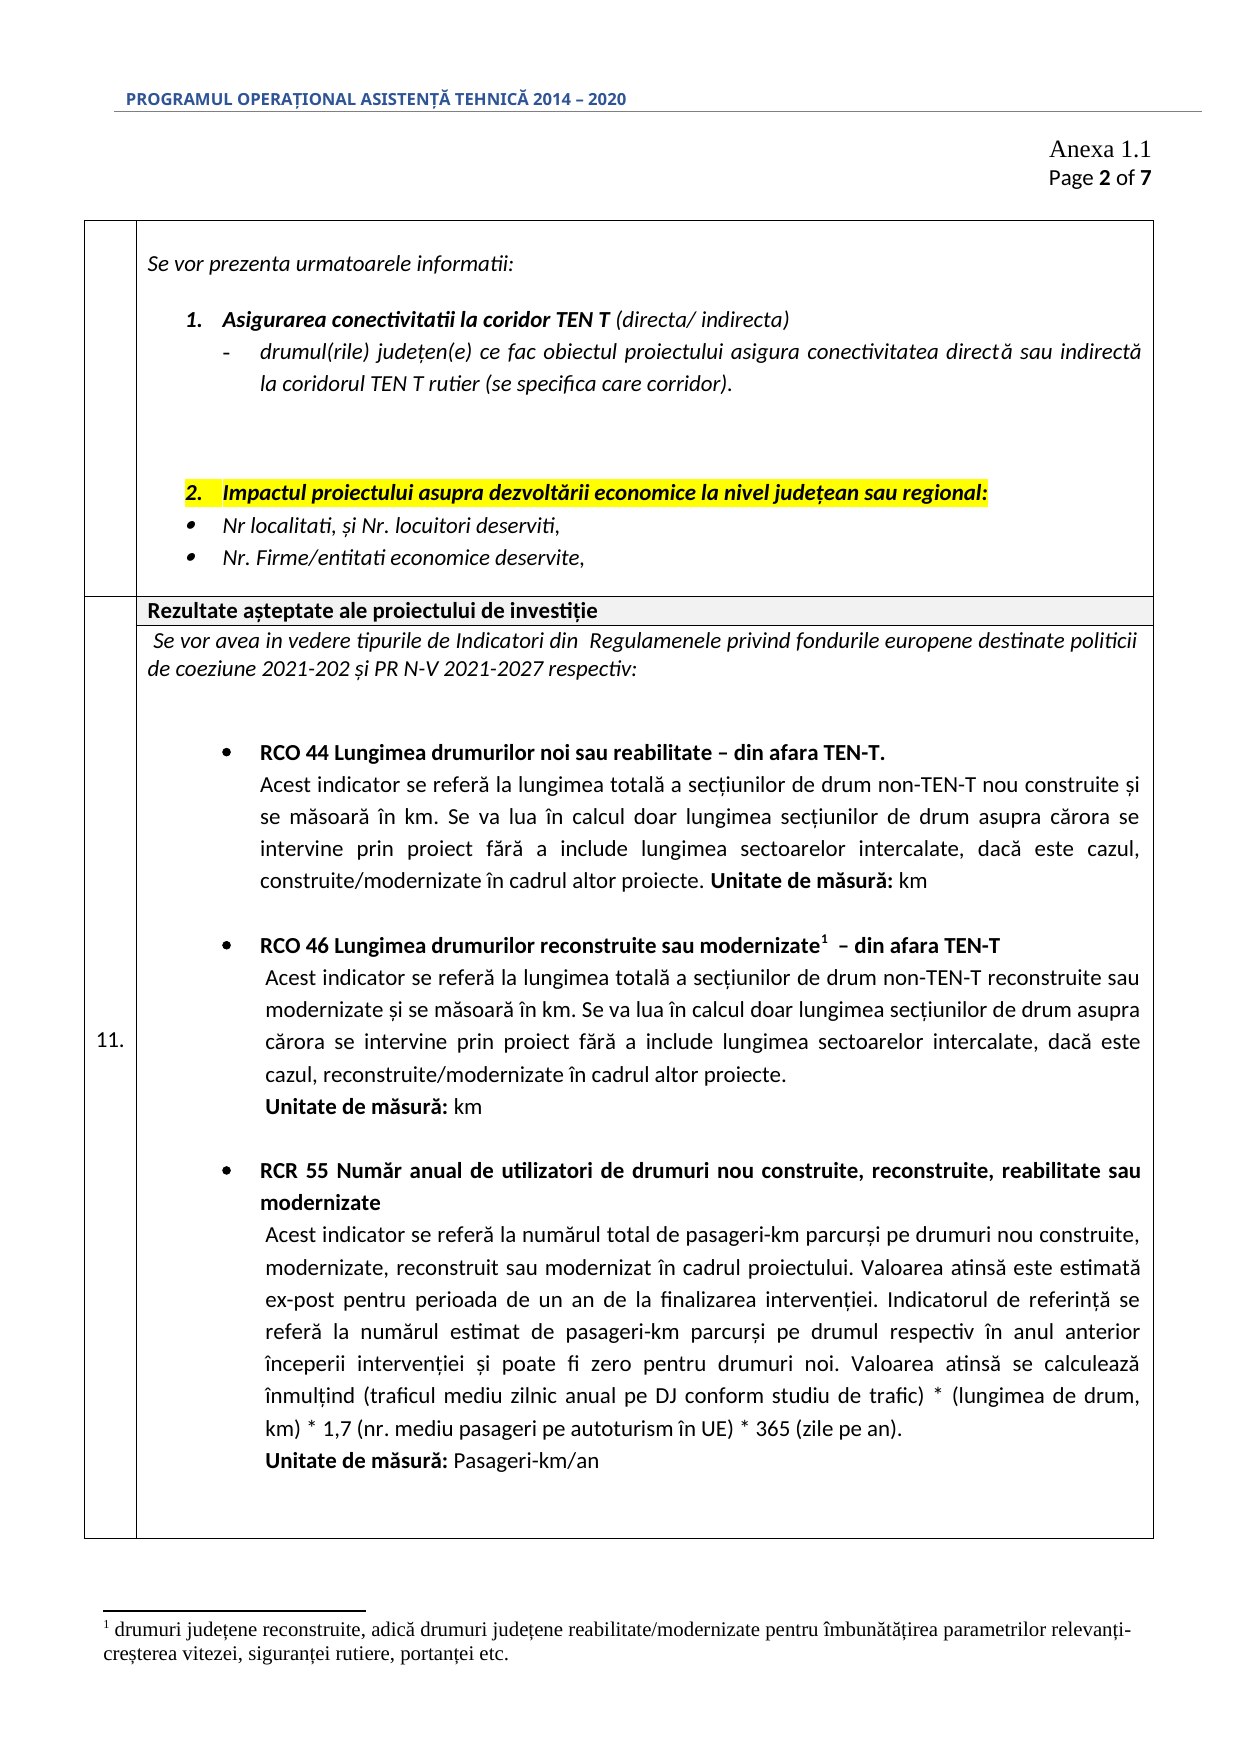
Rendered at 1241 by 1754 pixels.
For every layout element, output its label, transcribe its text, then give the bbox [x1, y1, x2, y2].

table_cell Rezultate aşteptate ale proiectului de investiție [137, 597, 1153, 625]
table_cell [85, 597, 136, 1538]
table_cell Se vor avea in vedere tipurile de Indicatori din Regulamenele privind fondurile europene destinate politicii de coeziune 2021-202 și PR N-V 2021-2027 respectiv: RCO 44 Lungimea drumurilor noi sau reabilitate – din afara TEN-T. Acest indicator se referă la lungimea totală a secțiunilor de drum non-TEN-T nou construite și se măsoară în km. Se va lua în calcul doar lungimea secțiunilor de drum asupra cărora se intervine prin proiect fără a include lungimea sectoarelor intercalate, dacă este cazul, construite/modernizate în cadrul altor proiecte. Unitate de măsură: km RCO 46 Lungimea drumurilor reconstruite sau modernizate – din afara TEN-T Acest indicator se referă la lungimea totală a secțiunilor de drum non-TEN-T reconstruite sau modernizate și se măsoară în km. Se va lua în calcul doar lungimea secțiunilor de drum asupra cărora se intervine prin proiect fără a include lungimea sectoarelor intercalate, dacă este cazul, reconstruite/modernizate în cadrul altor proiecte. Unitate de măsură: km RCR 55 Număr anual de utilizatori de drumuri nou construite, reconstruite, reabilitate sau modernizate Acest indicator se referă la numărul total de pasageri-km parcurși pe drumuri nou construite, modernizate, reconstruit sau modernizat în cadrul proiectului. Valoarea atinsă este estimată ex-post pentru perioada de un an de la finalizarea intervenției. Indicatorul de referință se referă la numărul estimat de pasageri-km parcurși pe drumul respectiv în anul anterior începerii intervenției și poate fi zero pentru drumuri noi. Valoarea atinsă se calculează înmulțind (traficul mediu zilnic anual pe DJ conform studiu de trafic) * (lungimea de drum, km) * 1,7 (nr. mediu pasageri pe autoturism în UE) * 365 (zile pe an). Unitate de măsură: Pasageri-km/an [137, 626, 1153, 1538]
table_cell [137, 221, 1153, 596]
